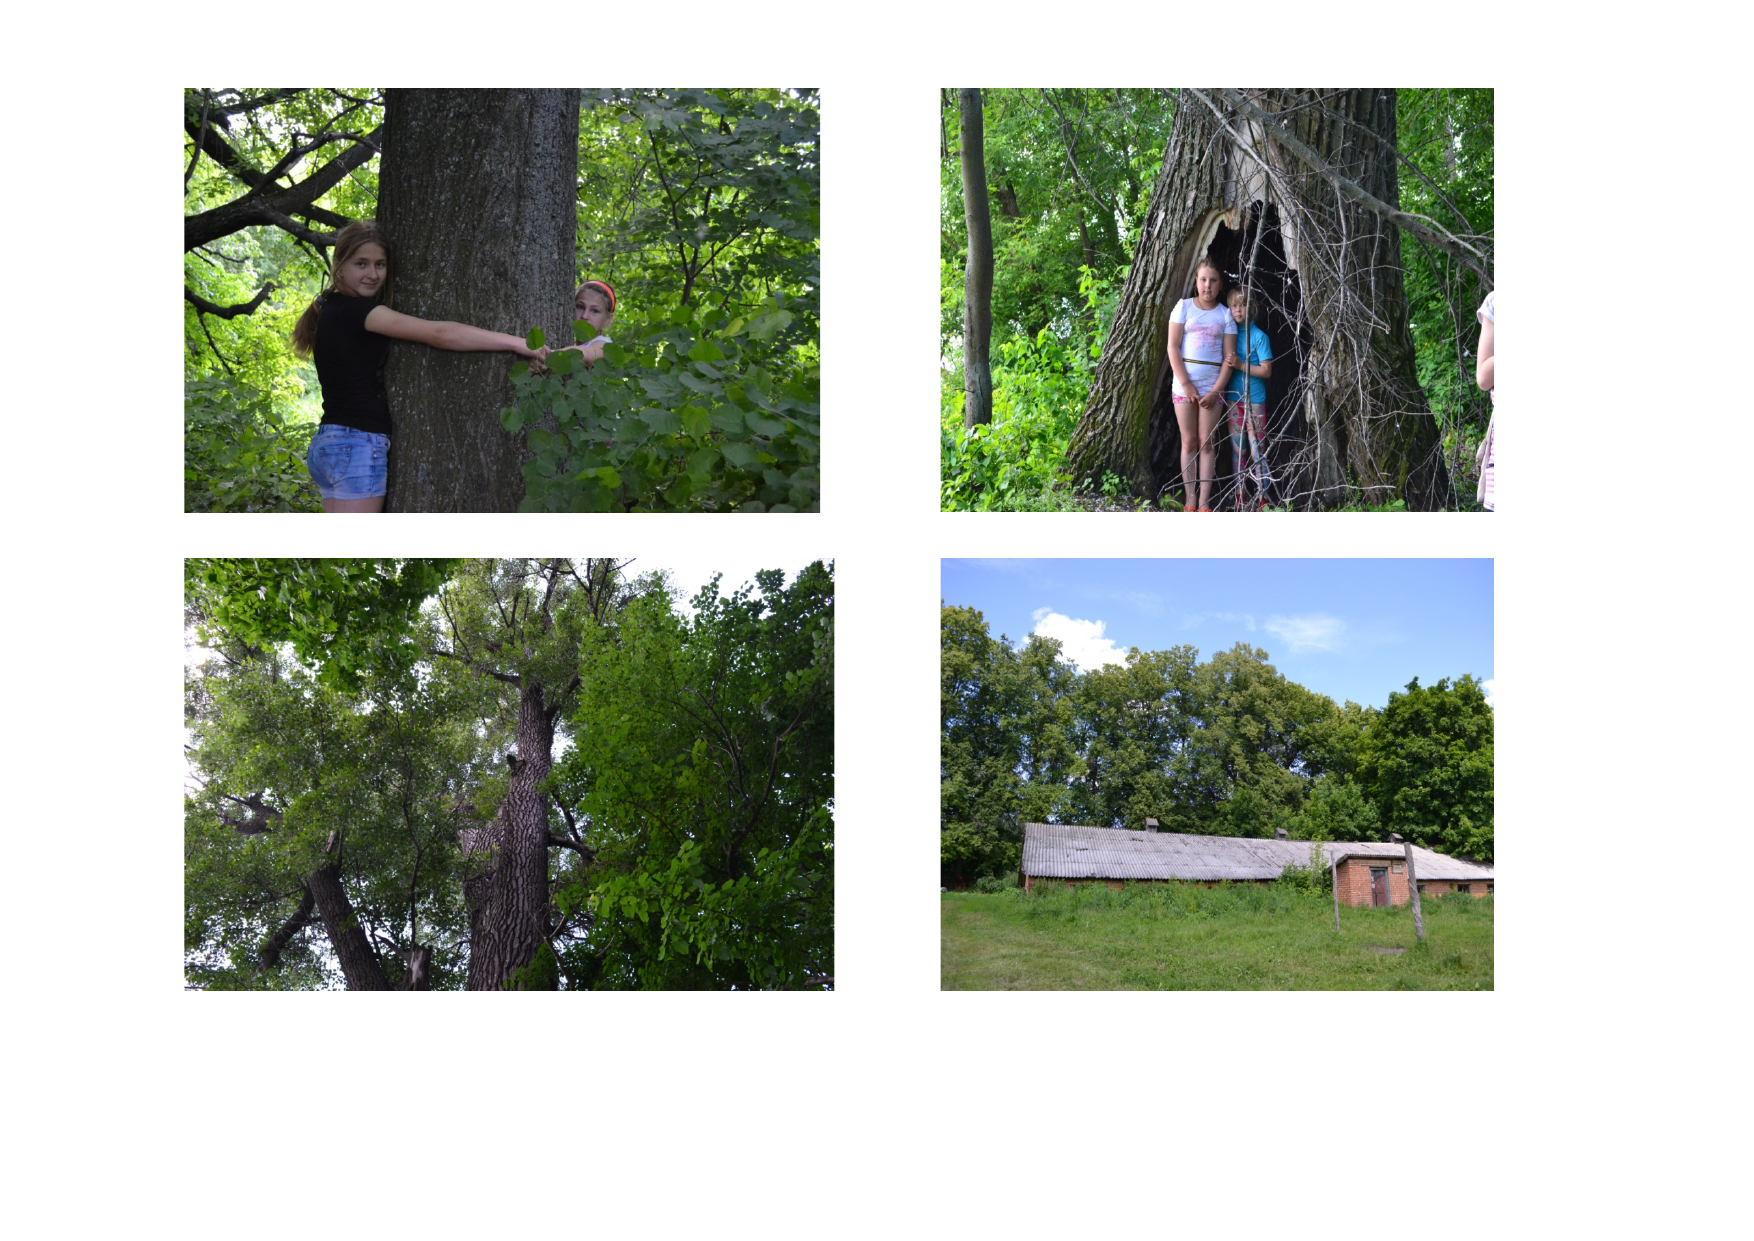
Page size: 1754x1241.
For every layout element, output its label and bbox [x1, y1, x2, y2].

picture [940, 558, 1494, 990]
picture [940, 88, 1494, 511]
table_header [107, 89, 877, 558]
table_cell [877, 558, 1647, 993]
picture [184, 558, 835, 990]
table_header [877, 89, 1647, 558]
table_cell [107, 558, 877, 993]
picture [184, 88, 821, 513]
